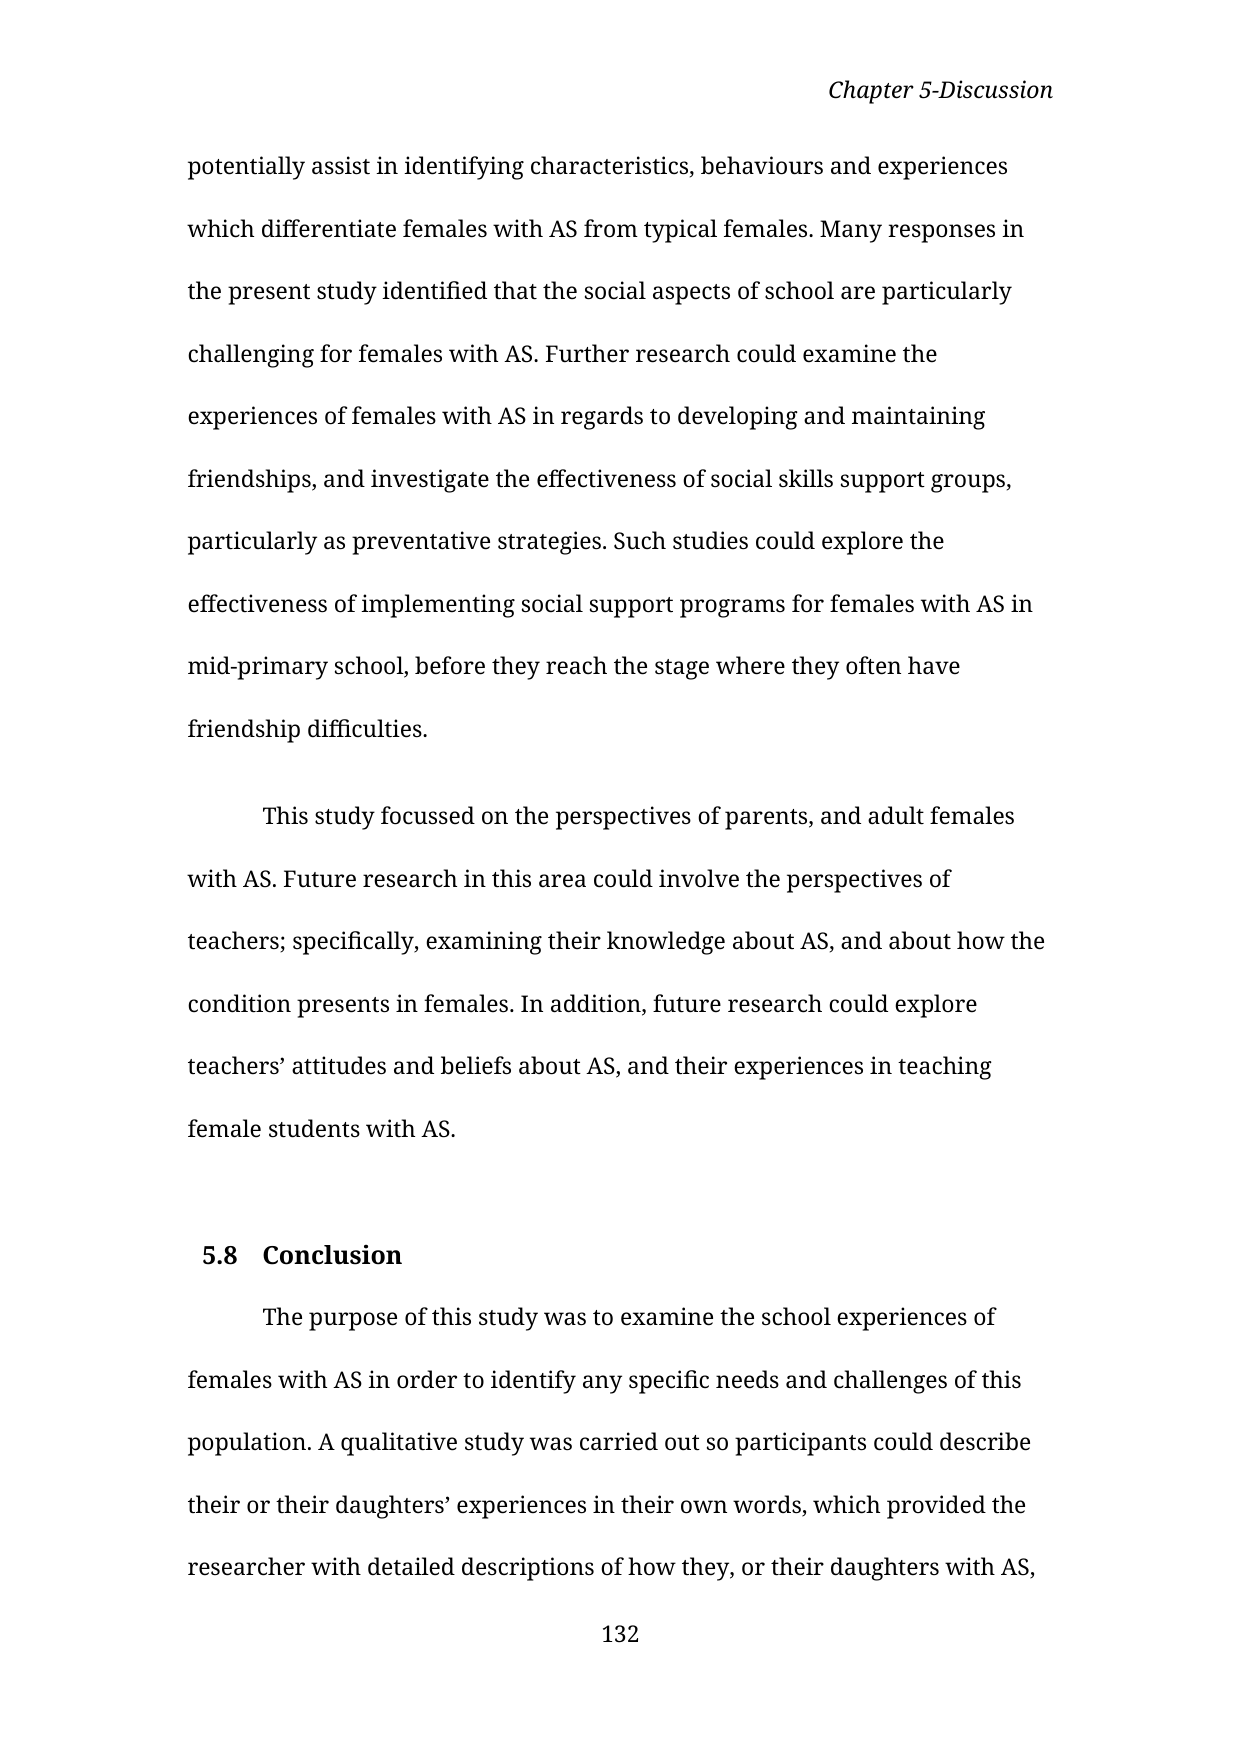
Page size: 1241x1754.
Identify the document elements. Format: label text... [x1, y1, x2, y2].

text This study focussed on the perspectives of parents, and adult females with AS. Future research in this area could involve the perspectives of teachers; specifically, examining their knowledge about AS, and about how the condition presents in females. In addition, future research could explore teachers’ attitudes and beliefs about AS, and their experiences in teaching female students with AS. [187, 800, 1053, 1144]
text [187, 1301, 1053, 1582]
subtitle Conclusion [202, 1237, 1053, 1272]
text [187, 150, 1053, 744]
